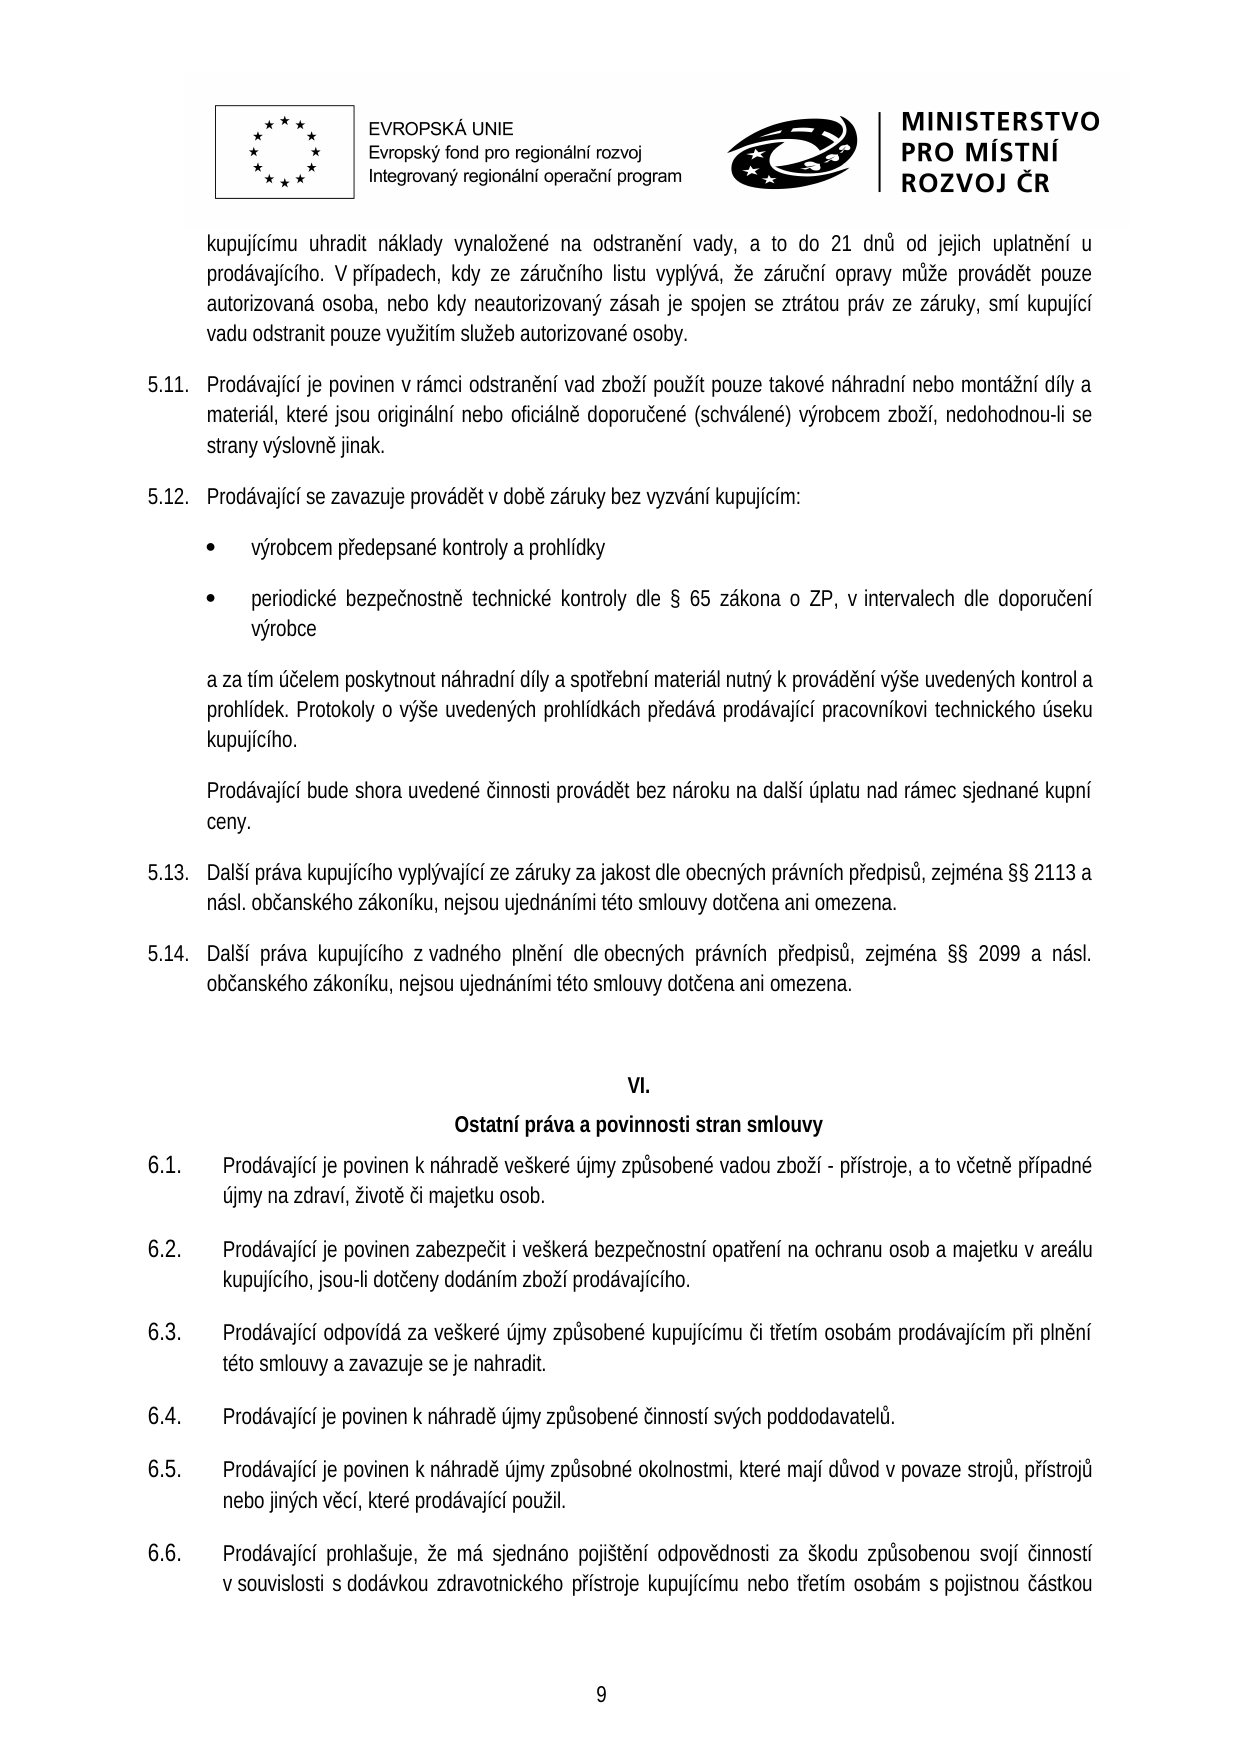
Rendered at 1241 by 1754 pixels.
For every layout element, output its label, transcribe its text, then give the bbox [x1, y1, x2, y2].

picture [184, 73, 1130, 230]
subtitle Ostatní práva a povinnosti stran smlouvy [185, 1111, 1093, 1137]
text a za tím účelem poskytnout náhradní díly a spotřební materiál nutný k provádění výše uvedených kontrol a prohlídek. Protokoly o výše uvedených prohlídkách předává prodávající pracovníkovi technického úseku kupujícího. [207, 666, 1093, 753]
text VI. [185, 1072, 1093, 1099]
list Prodávající se zavazuje provádět v době záruky bez vyzvání kupujícím: [148, 483, 1093, 509]
list Další práva kupujícího z vadného plnění dle obecných právních předpisů, zejména §§ 2099 a násl. občanského zákoníku, nejsou ujednáními této smlouvy dotčena ani omezena. [148, 940, 1093, 997]
list výrobcem předepsané kontroly a prohlídky [207, 534, 1093, 560]
list Další práva kupujícího vyplývající ze záruky za jakost dle obecných právních předpisů, zejména §§ 2113 a násl. občanského zákoníku, nejsou ujednáními této smlouvy dotčena ani omezena. [148, 859, 1093, 915]
text Prodávající bude shora uvedené činnosti provádět bez nároku na další úplatu nad rámec sjednané kupní ceny. [207, 777, 1093, 834]
list Prodávající je povinen k náhradě újmy způsobené činností svých poddodavatelů. [148, 1401, 1093, 1429]
list Prodávající je povinen v rámci odstranění vad zboží použít pouze takové náhradní nebo montážní díly a materiál, které jsou originální nebo oficiálně doporučené (schválené) výrobcem zboží, nedohodnou-li se strany výslovně jinak. [148, 371, 1093, 458]
list periodické bezpečnostně technické kontroly dle § 65 zákona o ZP, v intervalech dle doporučení výrobce [207, 585, 1093, 641]
list Prodávající odpovídá za veškeré újmy způsobené kupujícímu či třetím osobám prodávajícím při plnění této smlouvy a zavazuje se je nahradit. [148, 1317, 1093, 1376]
list Prodávající je povinen k náhradě újmy způsobné okolnostmi, které mají důvod v povaze strojů, přístrojů nebo jiných věcí, které prodávající použil. [148, 1454, 1093, 1513]
list Prodávající je povinen zabezpečit i veškerá bezpečnostní opatření na ochranu osob a majetku v areálu kupujícího, jsou-li dotčeny dodáním zboží prodávajícího. [148, 1233, 1093, 1292]
list Prodávající je povinen k náhradě veškeré újmy způsobené vadou zboží - přístroje, a to včetně případné újmy na zdraví, životě či majetku osob. [148, 1150, 1093, 1209]
